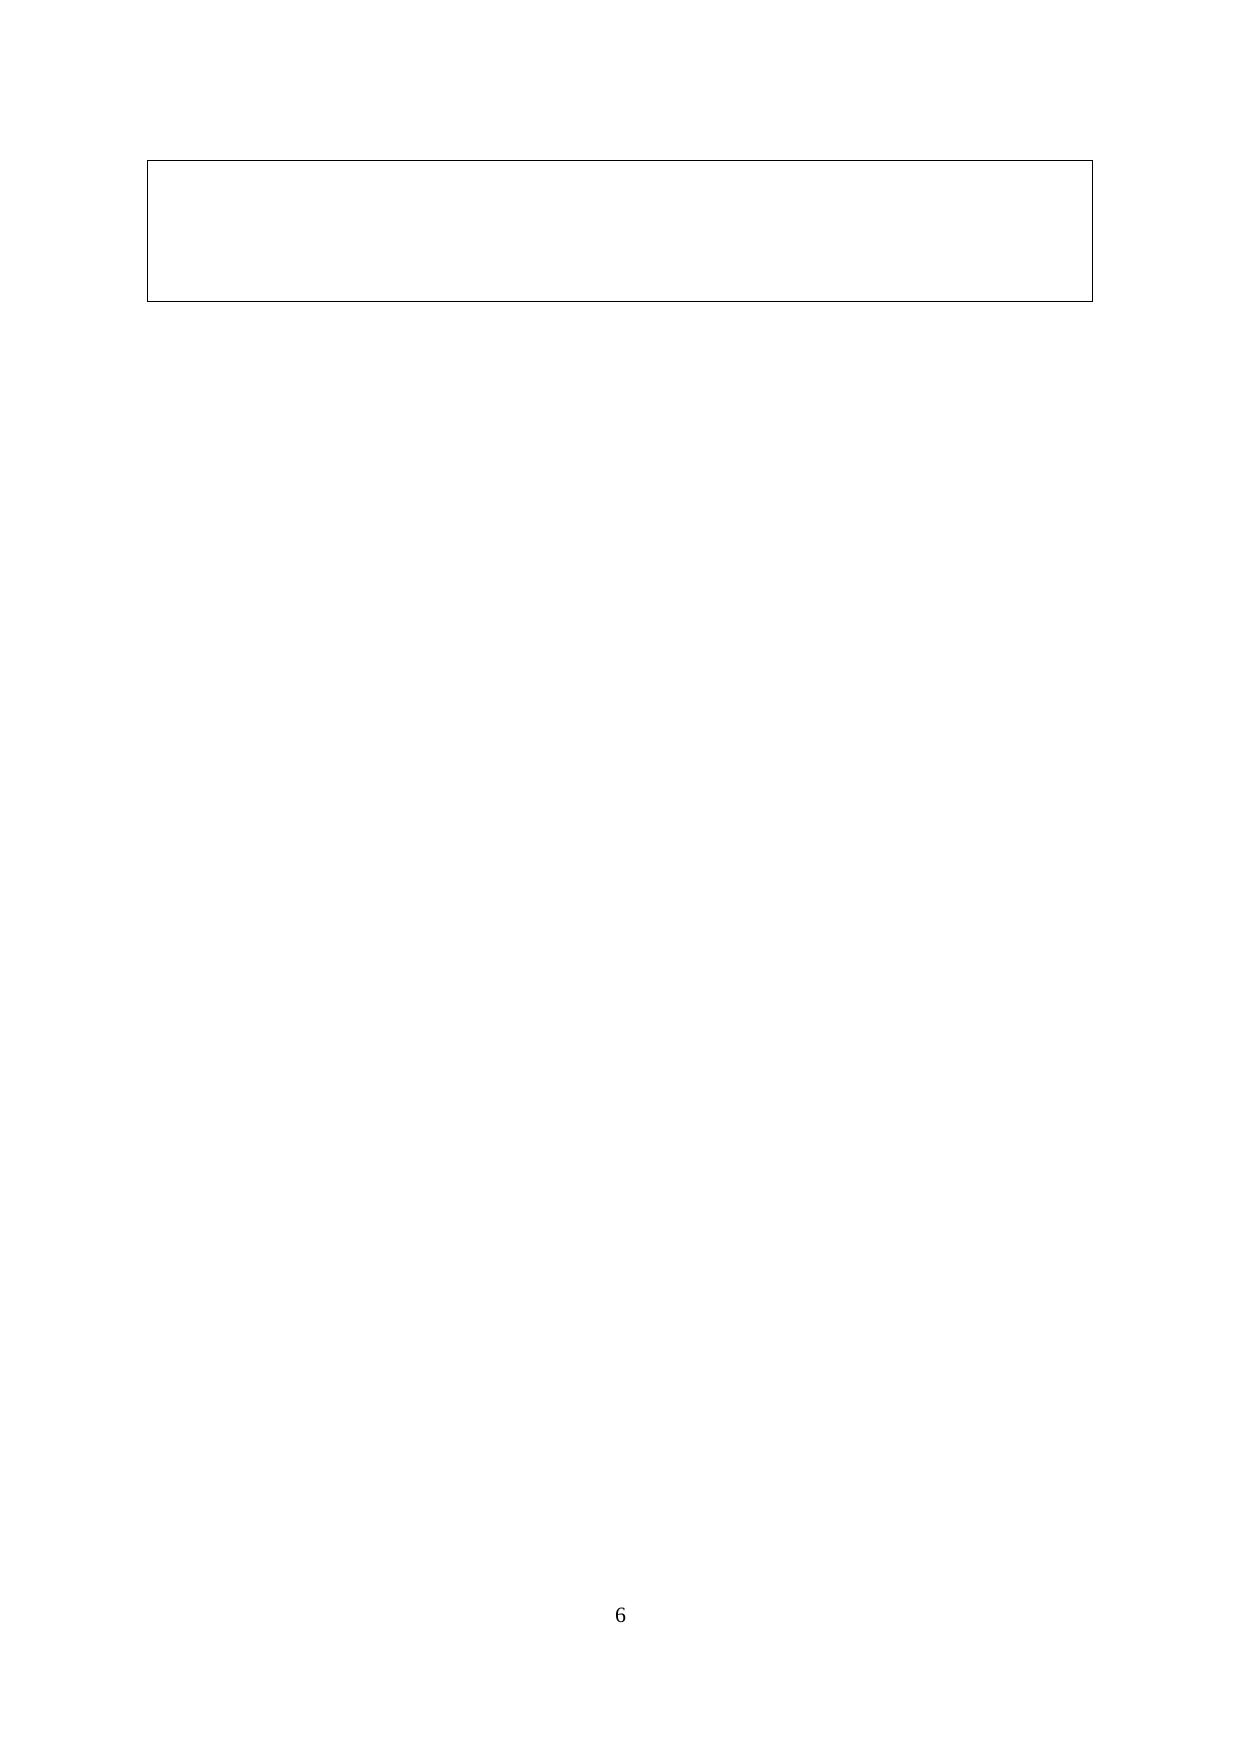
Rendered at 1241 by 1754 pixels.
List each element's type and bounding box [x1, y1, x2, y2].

table_header [148, 161, 1092, 301]
